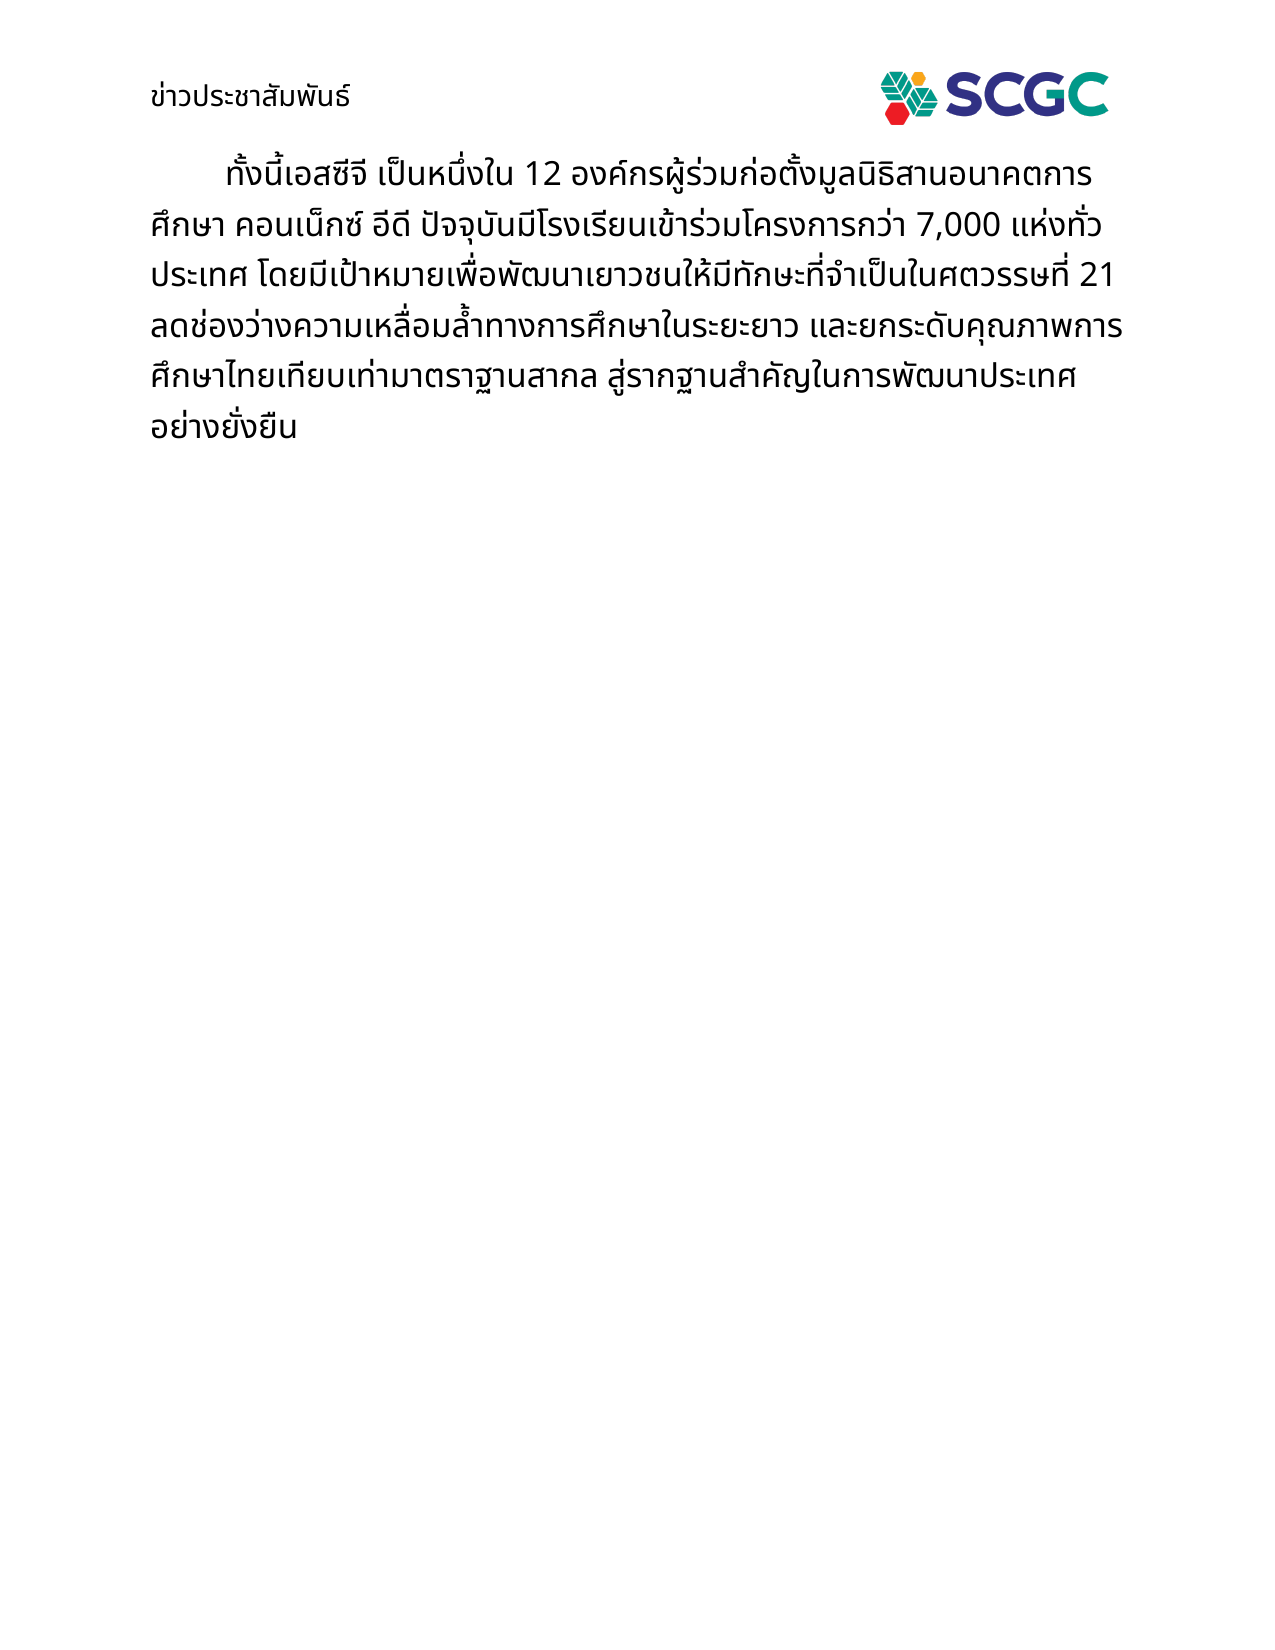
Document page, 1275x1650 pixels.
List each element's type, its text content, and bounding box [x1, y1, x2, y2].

picture [875, 63, 1120, 130]
text ทั้งนี้เอสซีจี เป็นหนึ่งใน 12 องค์กรผู้ร่วมก่อตั้งมูลนิธิสานอนาคตการศึกษา คอนเน็กซ์ อีดี ปัจจุบันมีโรงเรียนเข้าร่วมโครงการกว่า 7,000 แห่งทั่วประเทศ โดยมีเป้าหมายเพื่อพัฒนาเยาวชนให้มีทักษะที่จำเป็นในศตวรรษที่ 21 ลดช่องว่างความเหลื่อมล้ำทางการศึกษาในระยะยาว และยกระดับคุณภาพการศึกษาไทยเทียบเท่ามาตราฐานสากล สู่รากฐานสำคัญในการพัฒนาประเทศอย่างยั่งยืน [150, 150, 1125, 453]
